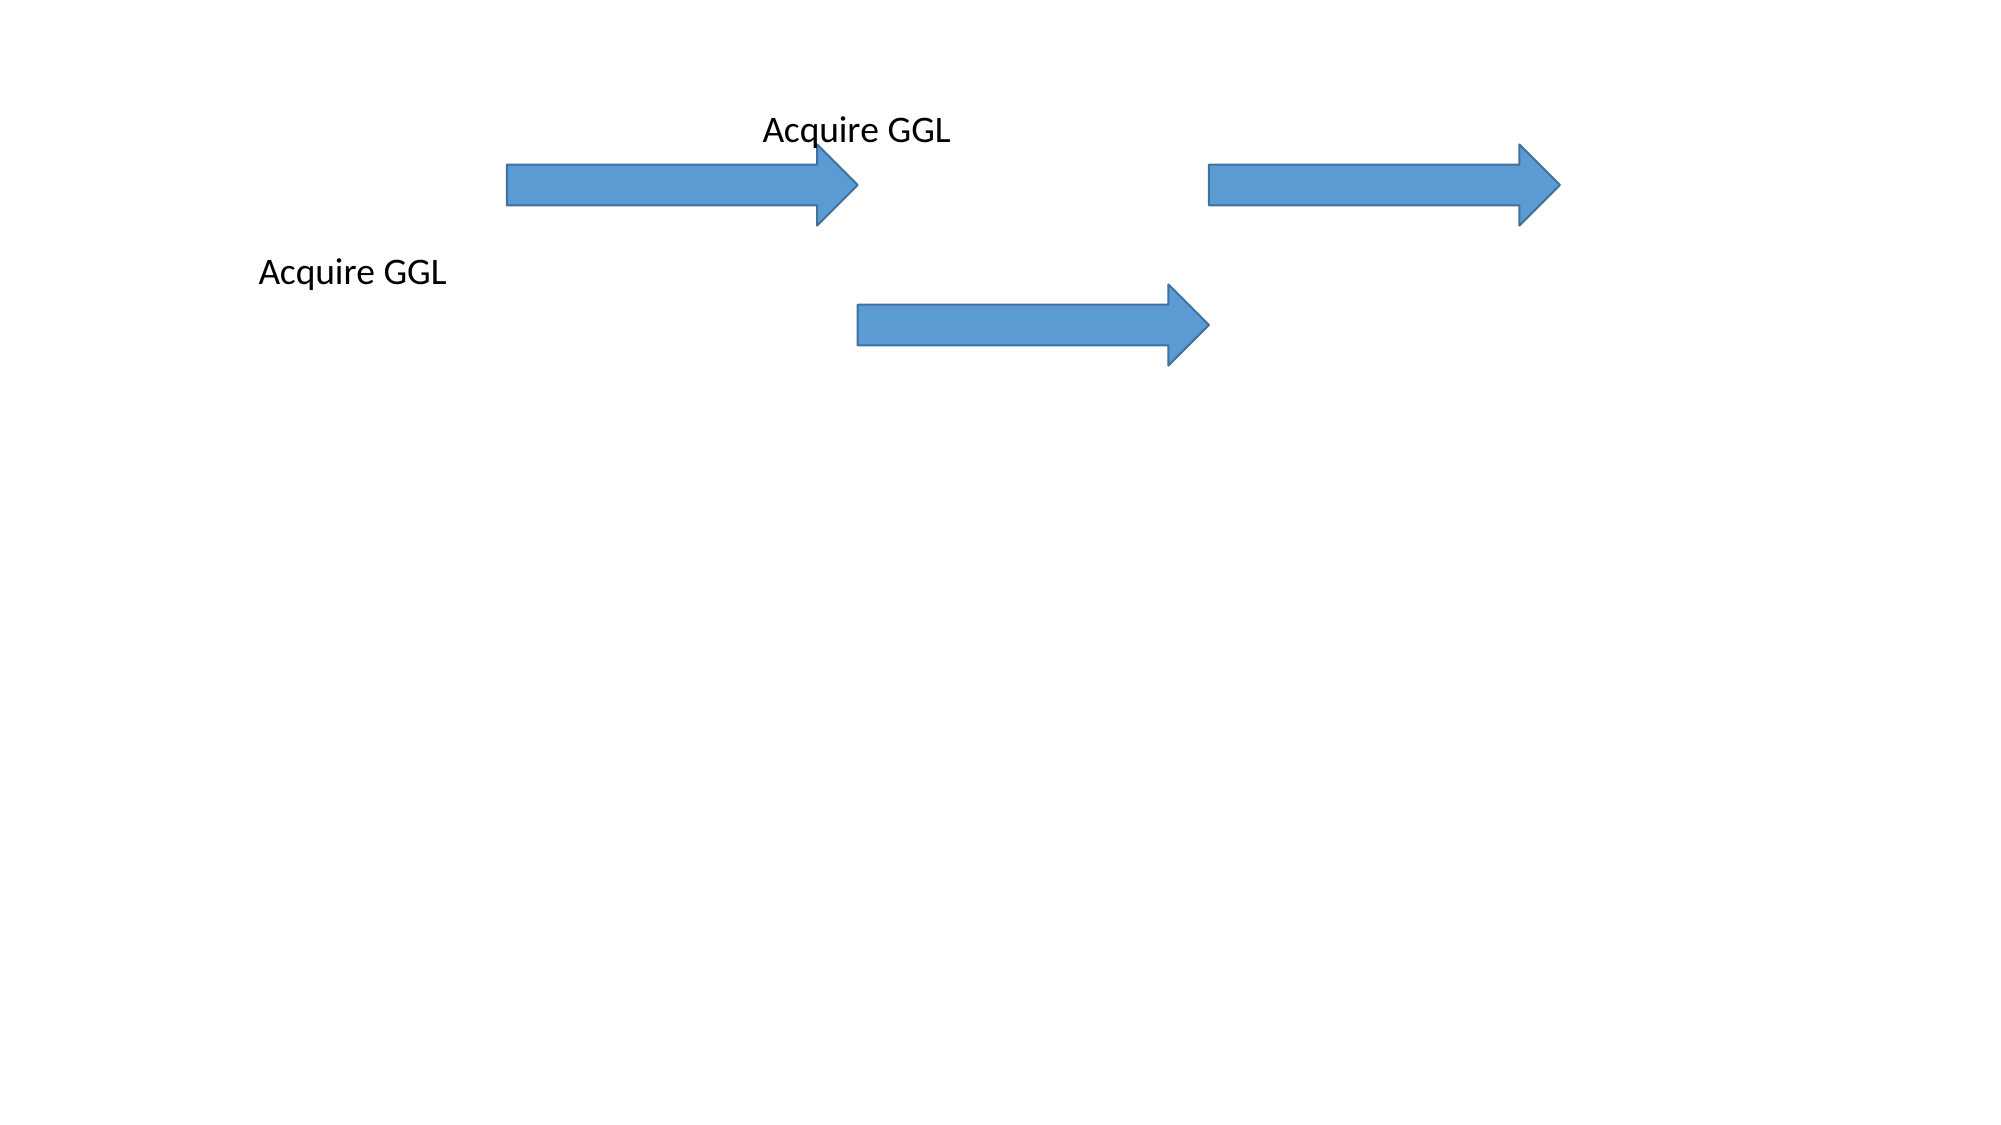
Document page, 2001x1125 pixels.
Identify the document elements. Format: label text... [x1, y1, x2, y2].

text Acquire GGL [762, 106, 951, 152]
text Acquire GGL [258, 248, 458, 293]
